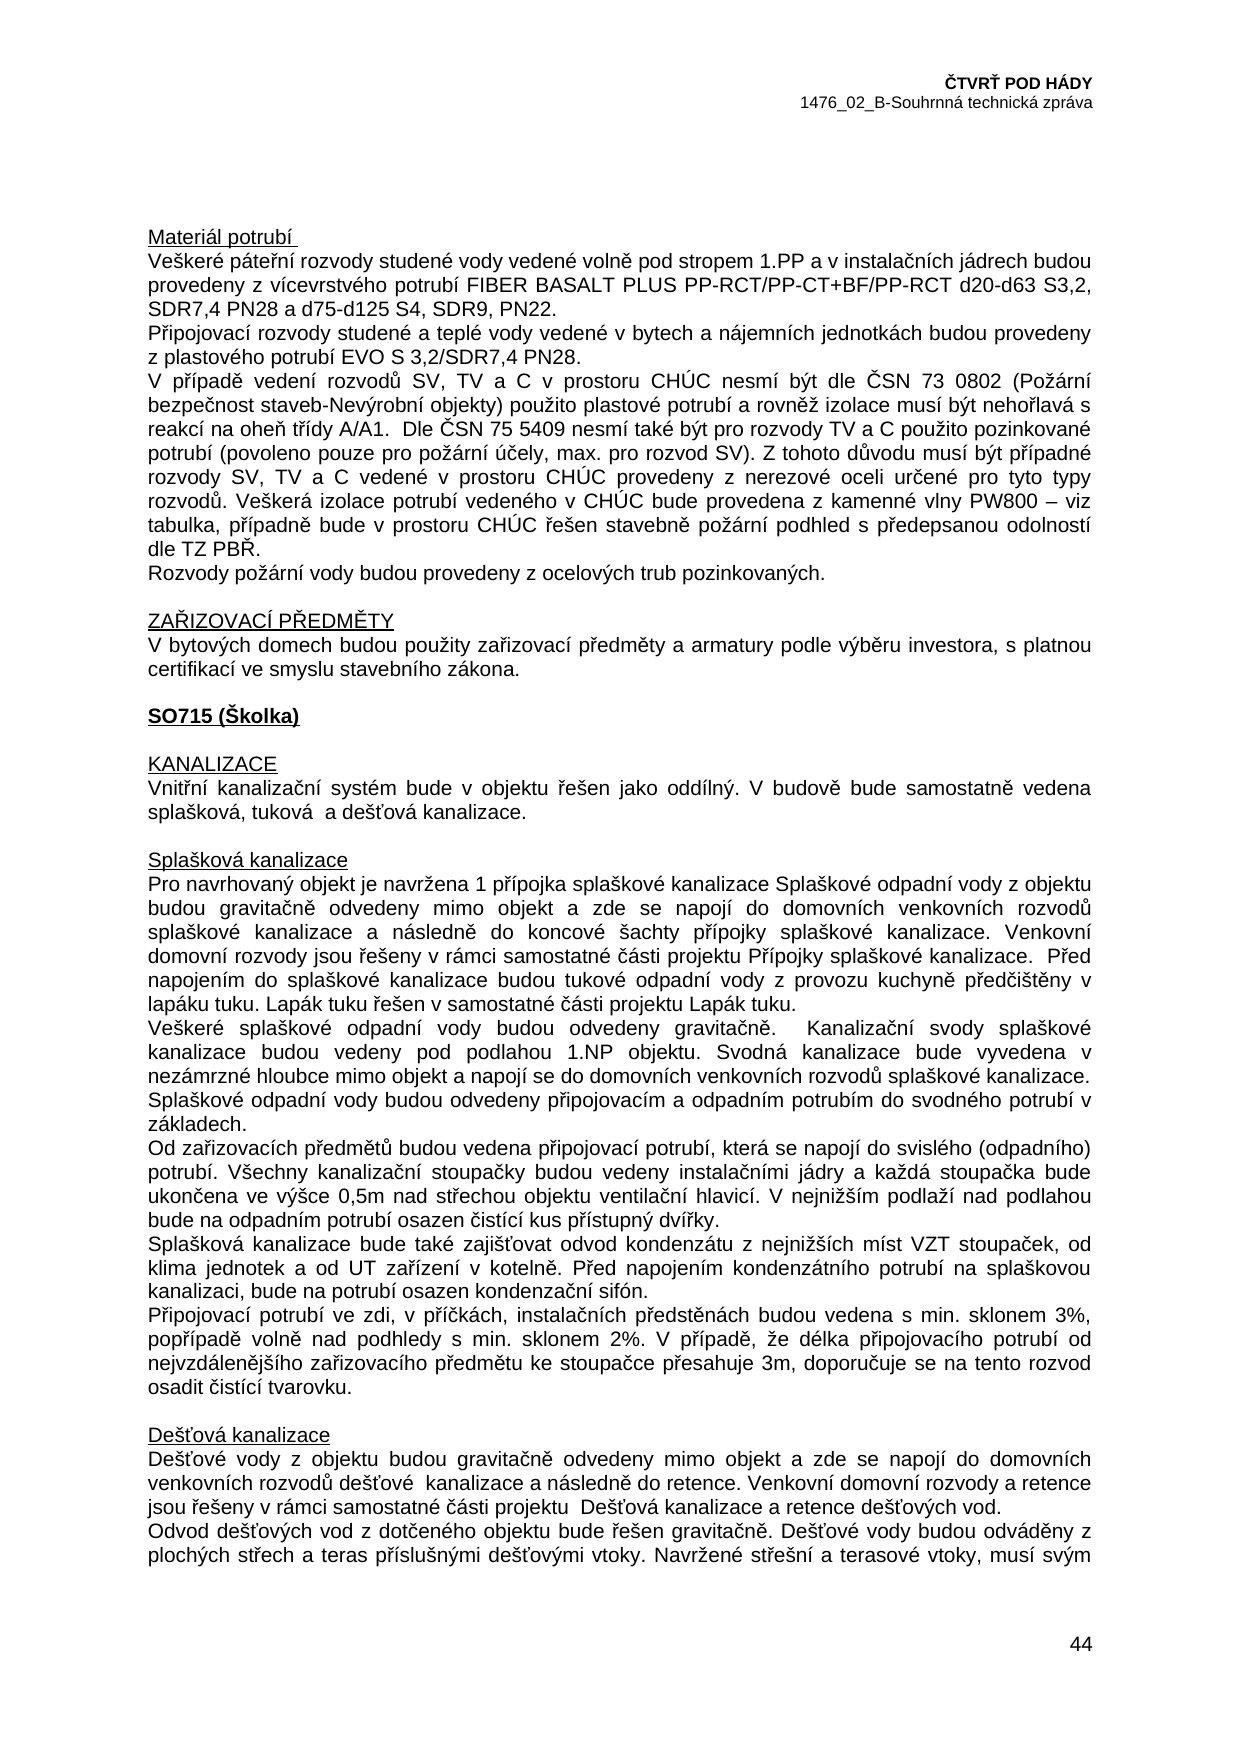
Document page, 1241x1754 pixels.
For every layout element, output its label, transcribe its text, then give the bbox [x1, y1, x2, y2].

text Dešťové vody z objektu budou gravitačně odvedeny mimo objekt a zde se napojí do domovních venkovních rozvodů dešťové kanalizace a následně do retence. Venkovní domovní rozvody a retence jsou řešeny v rámci samostatné části projektu Dešťová kanalizace a retence dešťových vod. [148, 1447, 1093, 1519]
text V případě vedení rozvodů SV, TV a C v prostoru CHÚC nesmí být dle ČSN 73 0802 (Požární bezpečnost staveb-Nevýrobní objekty) použito plastové potrubí a rovněž izolace musí být nehořlavá s reakcí na oheň třídy A/A1. Dle ČSN 75 5409 nesmí také být pro rozvody TV a C použito pozinkované potrubí (povoleno pouze pro požární účely, max. pro rozvod SV). Z tohoto důvodu musí být případné rozvody SV, TV a C vedené v prostoru CHÚC provedeny z nerezové oceli určené pro tyto typy rozvodů. Veškerá izolace potrubí vedeného v CHÚC bude provedena z kamenné vlny PW800 – viz tabulka, případně bude v prostoru CHÚC řešen stavebně požární podhled s předepsanou odolností dle TZ PBŘ. [148, 369, 1093, 561]
text Pro navrhovaný objekt je navržena 1 přípojka splaškové kanalizace Splaškové odpadní vody z objektu budou gravitačně odvedeny mimo objekt a zde se napojí do domovních venkovních rozvodů splaškové kanalizace a následně do koncové šachty přípojky splaškové kanalizace. Venkovní domovní rozvody jsou řešeny v rámci samostatné části projektu Přípojky splaškové kanalizace. Před napojením do splaškové kanalizace budou tukové odpadní vody z provozu kuchyně předčištěny v lapáku tuku. Lapák tuku řešen v samostatné části projektu Lapák tuku. [148, 872, 1093, 1016]
text Splašková kanalizace [148, 848, 1093, 872]
text V bytových domech budou použity zařizovací předměty a armatury podle výběru investora, s platnou certifikací ve smyslu stavebního zákona. [148, 632, 1093, 680]
text Připojovací potrubí ve zdi, v příčkách, instalačních předstěnách budou vedena s min. sklonem 3%, popřípadě volně nad podhledy s min. sklonem 2%. V případě, že délka připojovacího potrubí od nejvzdálenějšího zařizovacího předmětu ke stoupačce přesahuje 3m, doporučuje se na tento rozvod osadit čistící tvarovku. [148, 1303, 1093, 1399]
text Veškeré páteřní rozvody studené vody vedené volně pod stropem 1.PP a v instalačních jádrech budou provedeny z vícevrstvého potrubí FIBER BASALT PLUS PP-RCT/PP-CT+BF/PP-RCT d20-d63 S3,2, SDR7,4 PN28 a d75-d125 S4, SDR9, PN22. [148, 249, 1093, 321]
text Splašková kanalizace bude také zajišťovat odvod kondenzátu z nejnižších míst VZT stoupaček, od klima jednotek a od UT zařízení v kotelně. Před napojením kondenzátního potrubí na splaškovou kanalizaci, bude na potrubí osazen kondenzační sifón. [148, 1231, 1093, 1303]
text Veškeré splaškové odpadní vody budou odvedeny gravitačně. Kanalizační svody splaškové kanalizace budou vedeny pod podlahou 1.NP objektu. Svodná kanalizace bude vyvedena v nezámrzné hloubce mimo objekt a napojí se do domovních venkovních rozvodů splaškové kanalizace. [148, 1016, 1093, 1088]
text Vnitřní kanalizační systém bude v objektu řešen jako oddílný. V budově bude samostatně vedena splašková, tuková a dešťová kanalizace. [148, 776, 1093, 824]
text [148, 1519, 1093, 1567]
text Dešťová kanalizace [148, 1423, 1093, 1447]
text Materiál potrubí [148, 225, 1093, 249]
text KANALIZACE [148, 752, 1093, 776]
text ZAŘIZOVACÍ PŘEDMĚTY [148, 608, 1093, 632]
text SO715 (Školka) [148, 704, 1093, 728]
text Rozvody požární vody budou provedeny z ocelových trub pozinkovaných. [148, 561, 1093, 584]
text Připojovací rozvody studené a teplé vody vedené v bytech a nájemních jednotkách budou provedeny z plastového potrubí EVO S 3,2/SDR7,4 PN28. [148, 321, 1093, 369]
text Od zařizovacích předmětů budou vedena připojovací potrubí, která se napojí do svislého (odpadního) potrubí. Všechny kanalizační stoupačky budou vedeny instalačními jádry a každá stoupačka bude ukončena ve výšce 0,5m nad střechou objektu ventilační hlavicí. V nejnižším podlaží nad podlahou bude na odpadním potrubí osazen čistící kus přístupný dvířky. [148, 1136, 1093, 1231]
text Splaškové odpadní vody budou odvedeny připojovacím a odpadním potrubím do svodného potrubí v základech. [148, 1088, 1093, 1136]
